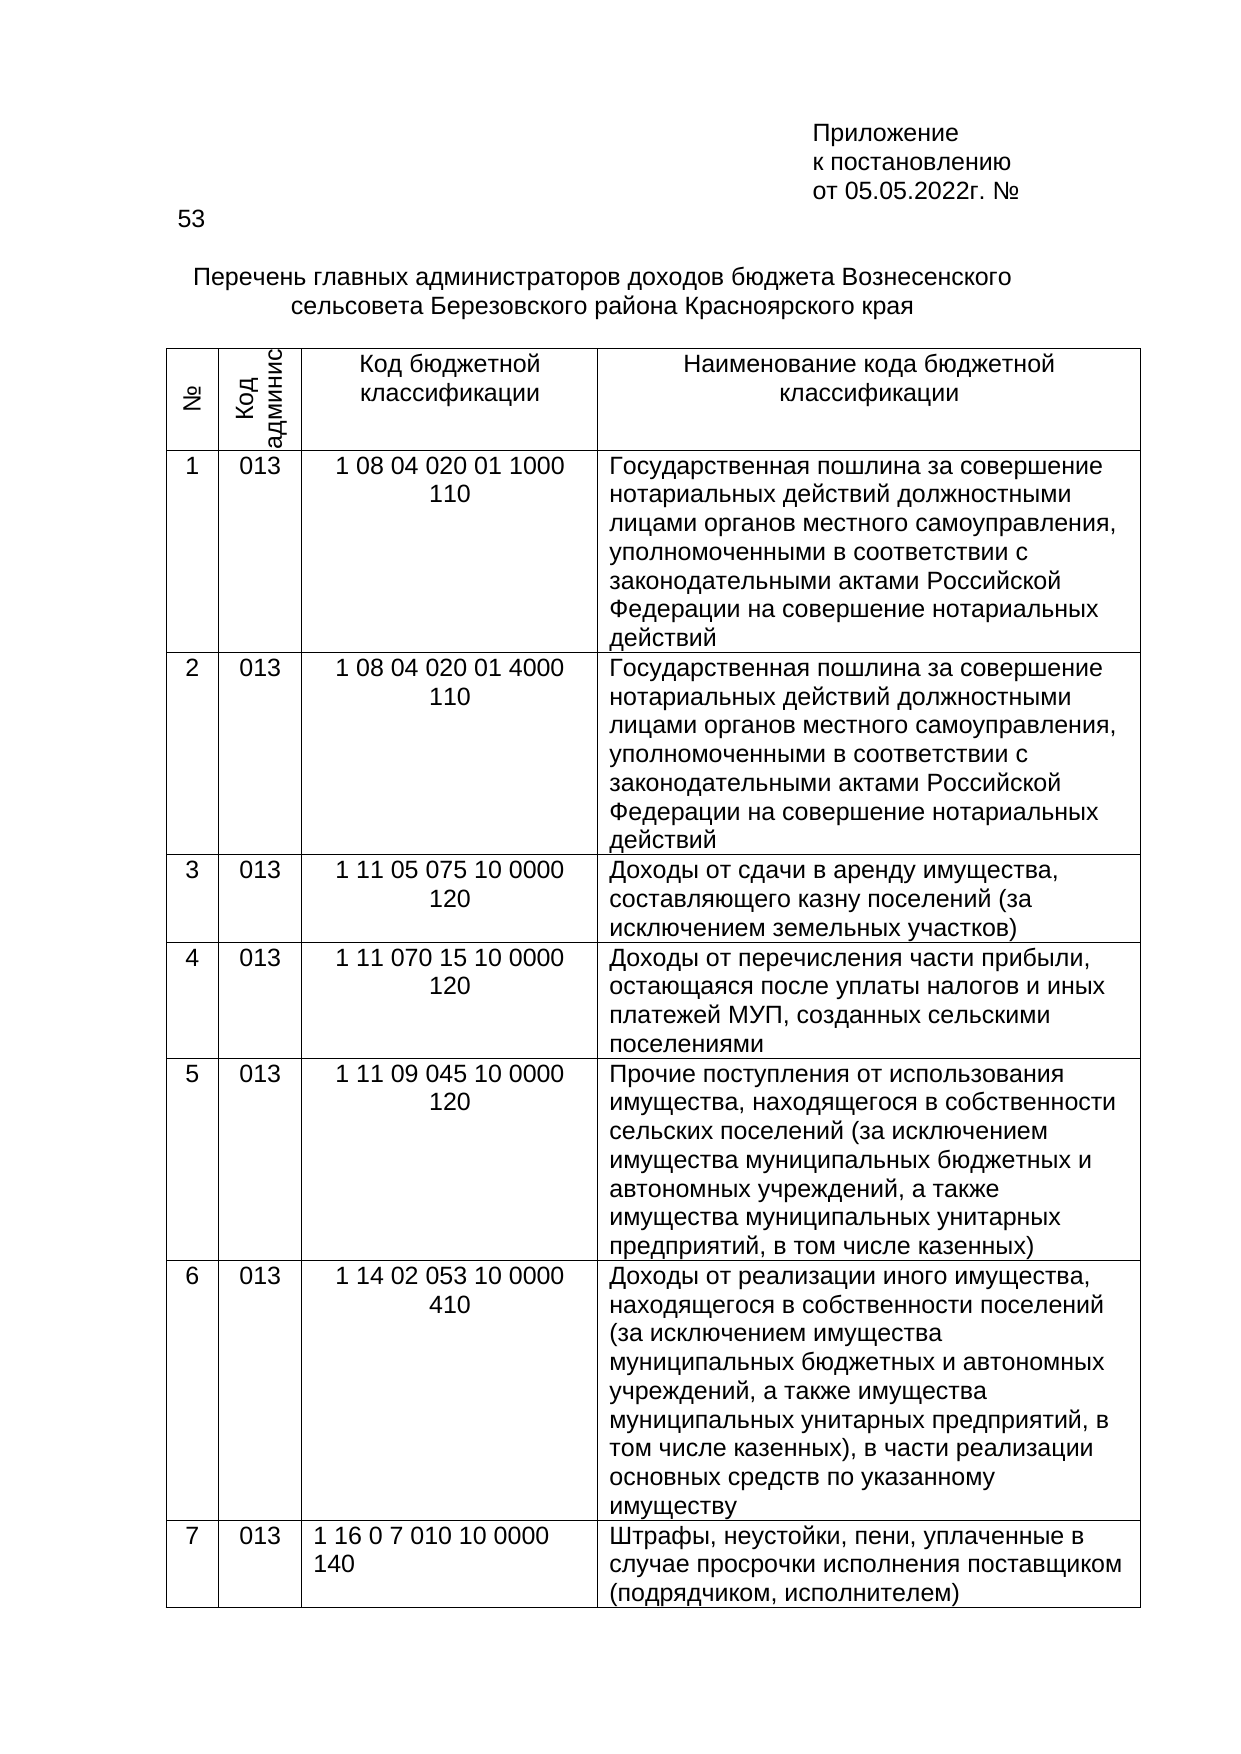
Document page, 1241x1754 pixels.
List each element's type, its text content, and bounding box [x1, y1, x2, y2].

table_cell 1 14 02 053 10 0000 410 [302, 1261, 597, 1520]
table_cell 013 [219, 451, 301, 652]
table_cell 2 [167, 653, 218, 854]
table_cell Доходы от перечисления части прибыли, остающаяся после уплаты налогов и иных платежей МУП, созданных сельскими поселениями [598, 943, 1140, 1058]
table_cell 013 [219, 1059, 301, 1260]
table_cell 1 11 05 075 10 0000 120 [302, 855, 597, 942]
table_cell Код бюджетной классификации [302, 349, 597, 450]
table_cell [302, 1521, 597, 1607]
table_cell 013 [219, 943, 301, 1058]
table_cell Государственная пошлина за совершение нотариальных действий должностными лицами органов местного самоуправления, уполномоченными в соответствии с законодательными актами Российской Федерации на совершение нотариальных действий [598, 451, 1140, 652]
table_cell 7 [167, 1521, 218, 1607]
table_cell 1 [167, 451, 218, 652]
table_cell 1 11 070 15 10 0000 120 [302, 943, 597, 1058]
table_cell Прочие поступления от использования имущества, находящегося в собственности сельских поселений (за исключением имущества муниципальных бюджетных и автономных учреждений, а также имущества муниципальных унитарных предприятий, в том числе казенных) [598, 1059, 1140, 1260]
table_cell 1 08 04 020 01 4000 110 [302, 653, 597, 854]
table_cell 013 [219, 653, 301, 854]
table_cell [598, 1521, 1140, 1607]
table_header Приложение к постановлению от 05.05.2022г. № 53 Перечень главных администраторов доходов бюджета Вознесенского сельсовета Березовского района Красноярского края [166, 118, 1039, 348]
table_cell 013 [219, 855, 301, 942]
table_cell 3 [167, 855, 218, 942]
table_cell Доходы от сдачи в аренду имущества, составляющего казну поселений (за исключением земельных участков) [598, 855, 1140, 942]
table_cell 1 11 09 045 10 0000 120 [302, 1059, 597, 1260]
table_cell Наименование кода бюджетной классификации [598, 349, 1140, 450]
table_cell 4 [167, 943, 218, 1058]
table_cell Код администратора [219, 349, 301, 450]
table_cell 013 [219, 1521, 301, 1607]
table_cell 6 [167, 1261, 218, 1520]
table_cell 5 [167, 1059, 218, 1260]
table_cell 1 08 04 020 01 1000 110 [302, 451, 597, 652]
table_cell № строки [167, 349, 218, 450]
table_cell Государственная пошлина за совершение нотариальных действий должностными лицами органов местного самоуправления, уполномоченными в соответствии с законодательными актами Российской Федерации на совершение нотариальных действий [598, 653, 1140, 854]
table_cell Доходы от реализации иного имущества, находящегося в собственности поселений (за исключением имущества муниципальных бюджетных и автономных учреждений, а также имущества муниципальных унитарных предприятий, в том числе казенных), в части реализации основных средств по указанному имуществу [598, 1261, 1140, 1520]
table_cell 013 [219, 1261, 301, 1520]
